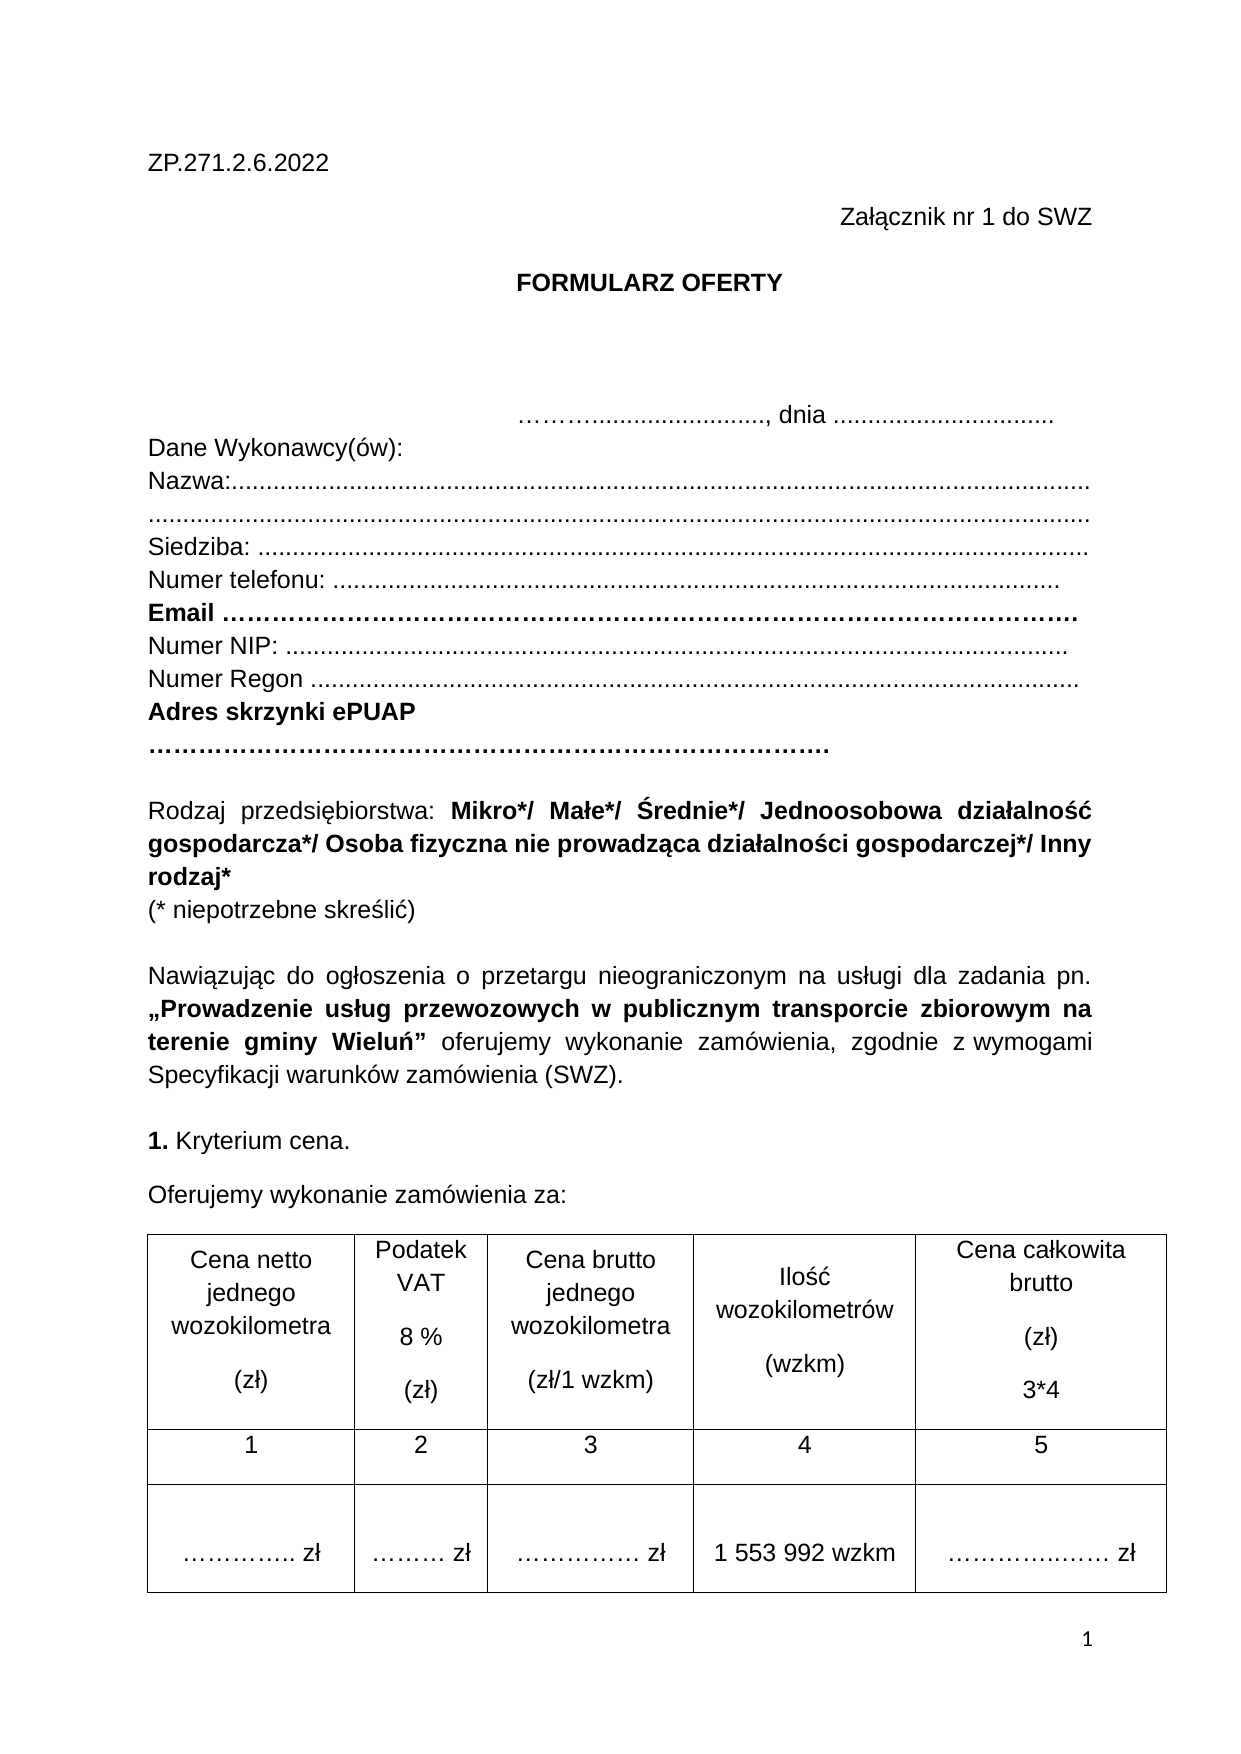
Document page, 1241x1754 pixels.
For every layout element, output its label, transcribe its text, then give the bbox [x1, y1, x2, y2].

text Numer Regon ............................................................................................................... [148, 664, 1093, 692]
table_cell 3 [488, 1430, 693, 1483]
text Nazwa:.................................................................................................................................................................................................................................................................... [148, 466, 1093, 527]
text Email …………………………………………………………………………………………. [148, 598, 1093, 626]
text Formularz ofertowy FORMULARZ OFERTY [148, 234, 1093, 296]
text Oferujemy wykonanie zamówienia za: [148, 1180, 1093, 1209]
table_cell 2 [355, 1430, 487, 1483]
table_cell 4 [694, 1430, 915, 1483]
table_cell ………….. zł [148, 1485, 354, 1592]
table_cell 5 [916, 1430, 1166, 1483]
table_cell ……… zł [355, 1485, 487, 1592]
text (* niepotrzebne skreślić) [148, 895, 1093, 924]
table_header Cena całkowita brutto (zł) 3*4 [916, 1235, 1166, 1429]
text Załącznik nr 1 do SWZ [148, 201, 1093, 230]
text Dane Wykonawcy(ów): [148, 433, 1093, 461]
text Adres skrzynki ePUAP ………………………………………………………………………. [148, 697, 1093, 758]
text 1. Kryterium cena. [148, 1126, 1093, 1155]
table_header Podatek VAT 8 % (zł) [355, 1235, 487, 1429]
text Nawiązując do ogłoszenia o przetargu nieograniczonym na usługi dla zadania pn. „Prowadzenie usług przewozowych w publicznym transporcie zbiorowym na terenie gminy Wieluń” oferujemy wykonanie zamówienia, zgodnie z wymogami Specyfikacji warunków zamówienia (SWZ). [148, 961, 1093, 1089]
table_cell 1 553 992 wzkm [694, 1485, 915, 1592]
table_cell 1 [148, 1430, 354, 1483]
table_cell …………..…… zł [916, 1485, 1166, 1592]
text ZP.271.2.6.2022 [148, 148, 1093, 176]
text Numer NIP: ................................................................................................................. [148, 631, 1093, 659]
table_header Cena brutto jednego wozokilometra (zł/1 wzkm) [488, 1235, 693, 1429]
table_header Ilość wozokilometrów (wzkm) [694, 1235, 915, 1429]
table_header Cena netto jednego wozokilometra (zł) [148, 1235, 354, 1429]
text Siedziba: ........................................................................................................................ [148, 532, 1093, 560]
table_cell …………… zł [488, 1485, 693, 1592]
text Numer telefonu: ......................................................................................................... [148, 565, 1093, 593]
text Rodzaj przedsiębiorstwa: Mikro*/ Małe*/ Średnie*/ Jednoosobowa działalność gospodarcza*/ Osoba fizyczna nie prowadząca działalności gospodarczej*/ Inny rodzaj* [148, 796, 1093, 891]
text ………........................., dnia ................................ [148, 399, 1093, 428]
